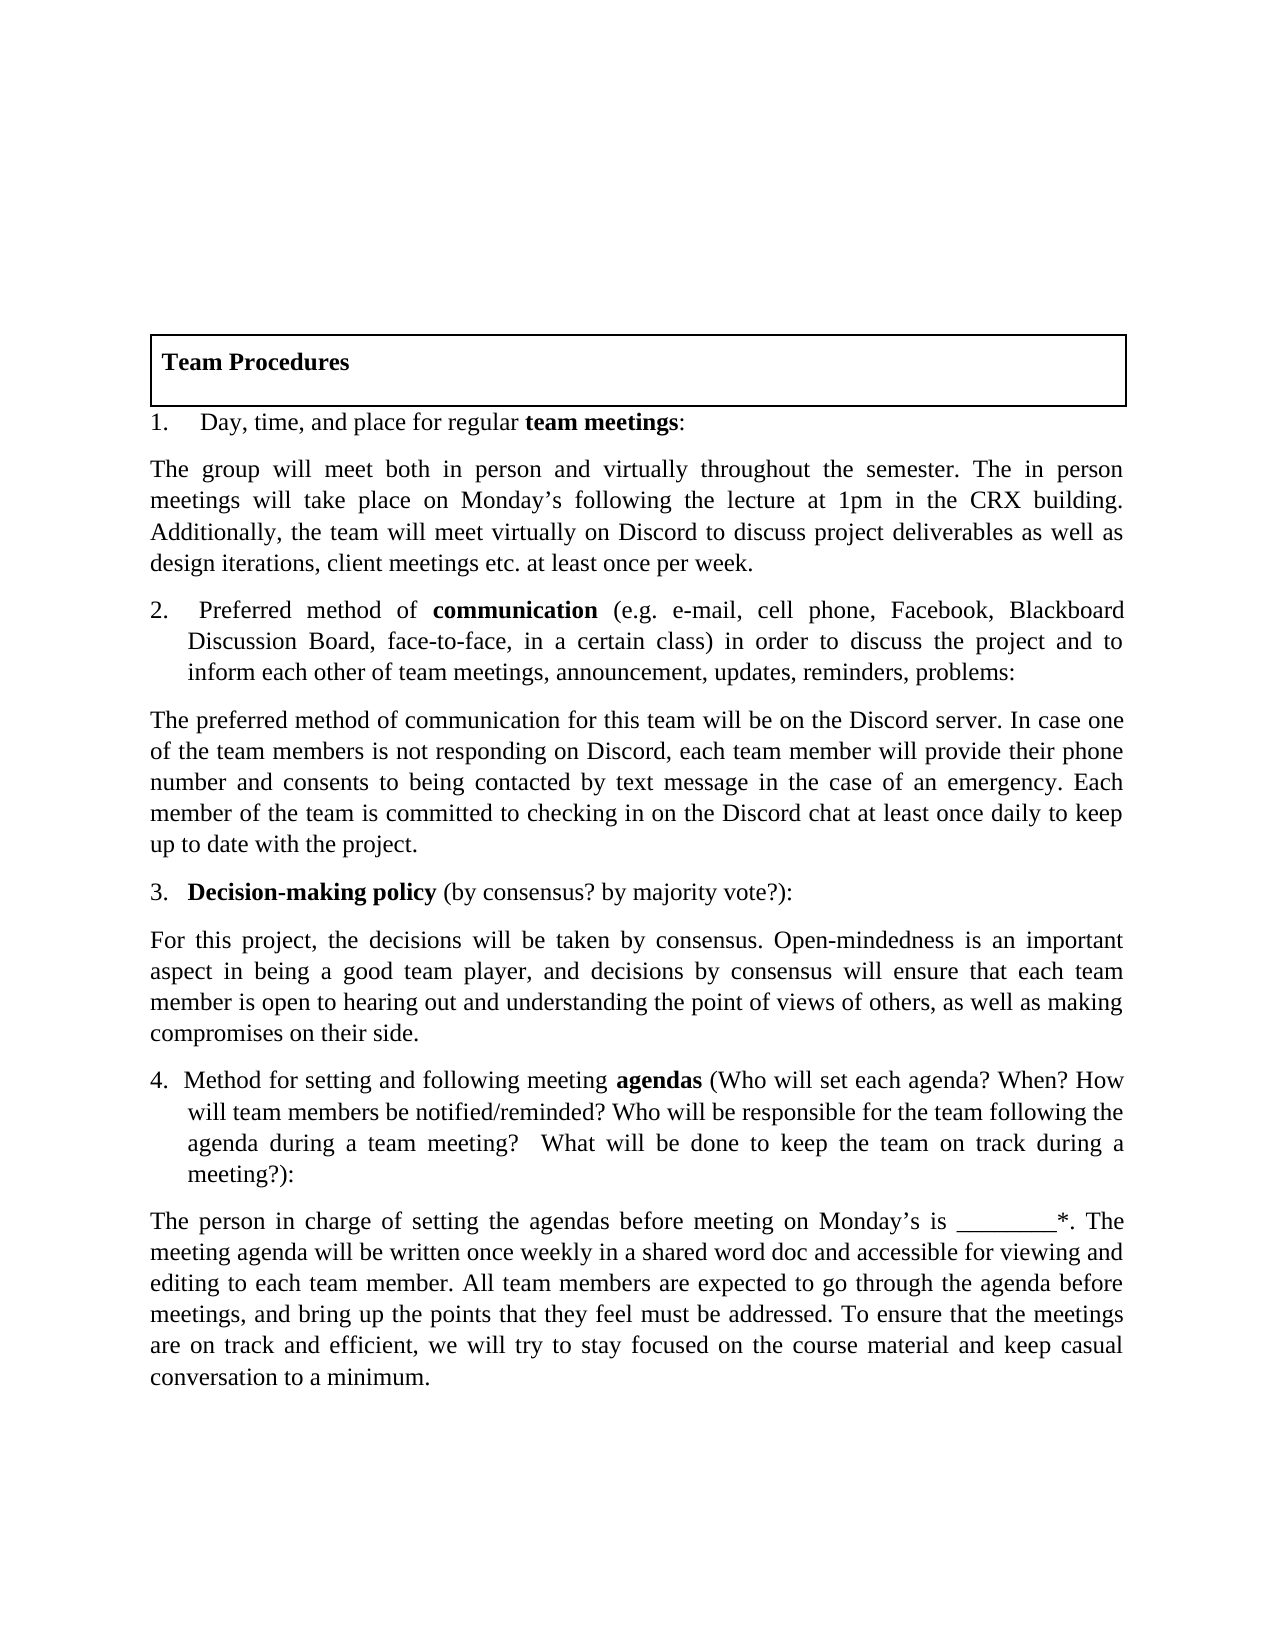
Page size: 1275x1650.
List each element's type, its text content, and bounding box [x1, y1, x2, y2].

text 4. Method for setting and following meeting agendas (Who will set each agenda? When? How will team members be notified/reminded? Who will be responsible for the team following the agenda during a team meeting? What will be done to keep the team on track during a meeting?): [150, 1066, 1125, 1187]
text 1. Day, time, and place for regular team meetings: [150, 407, 1125, 436]
text The group will meet both in person and virtually throughout the semester. The in person meetings will take place on Monday’s following the lecture at 1pm in the CRX building. Additionally, the team will meet virtually on Discord to discuss project deliverables as well as design iterations, client meetings etc. at least once per week. [150, 454, 1125, 576]
text The person in charge of setting the agendas before meeting on Monday’s is ________*. The meeting agenda will be written once weekly in a shared word doc and accessible for viewing and editing to each team member. All team members are expected to go through the agenda before meetings, and bring up the points that they feel must be addressed. To ensure that the meetings are on track and efficient, we will try to stay focused on the course material and keep casual conversation to a minimum. [150, 1206, 1125, 1390]
text 3. Decision-making policy (by consensus? by majority vote?): [150, 877, 1125, 906]
text For this project, the decisions will be taken by consensus. Open-mindedness is an important aspect in being a good team player, and decisions by consensus will ensure that each team member is open to hearing out and understanding the point of views of others, as well as making compromises on their side. [150, 925, 1125, 1047]
table_header Team Procedures [152, 336, 1125, 405]
text The preferred method of communication for this team will be on the Discord server. In case one of the team members is not responding on Discord, each team member will provide their phone number and consents to being contacted by text message in the case of an emergency. Each member of the team is committed to checking in on the Discord chat at least once daily to keep up to date with the project. [150, 705, 1125, 858]
text 2. Preferred method of communication (e.g. e-mail, cell phone, Facebook, Blackboard Discussion Board, face-to-face, in a certain class) in order to discuss the project and to inform each other of team meetings, announcement, updates, reminders, problems: [150, 595, 1125, 686]
